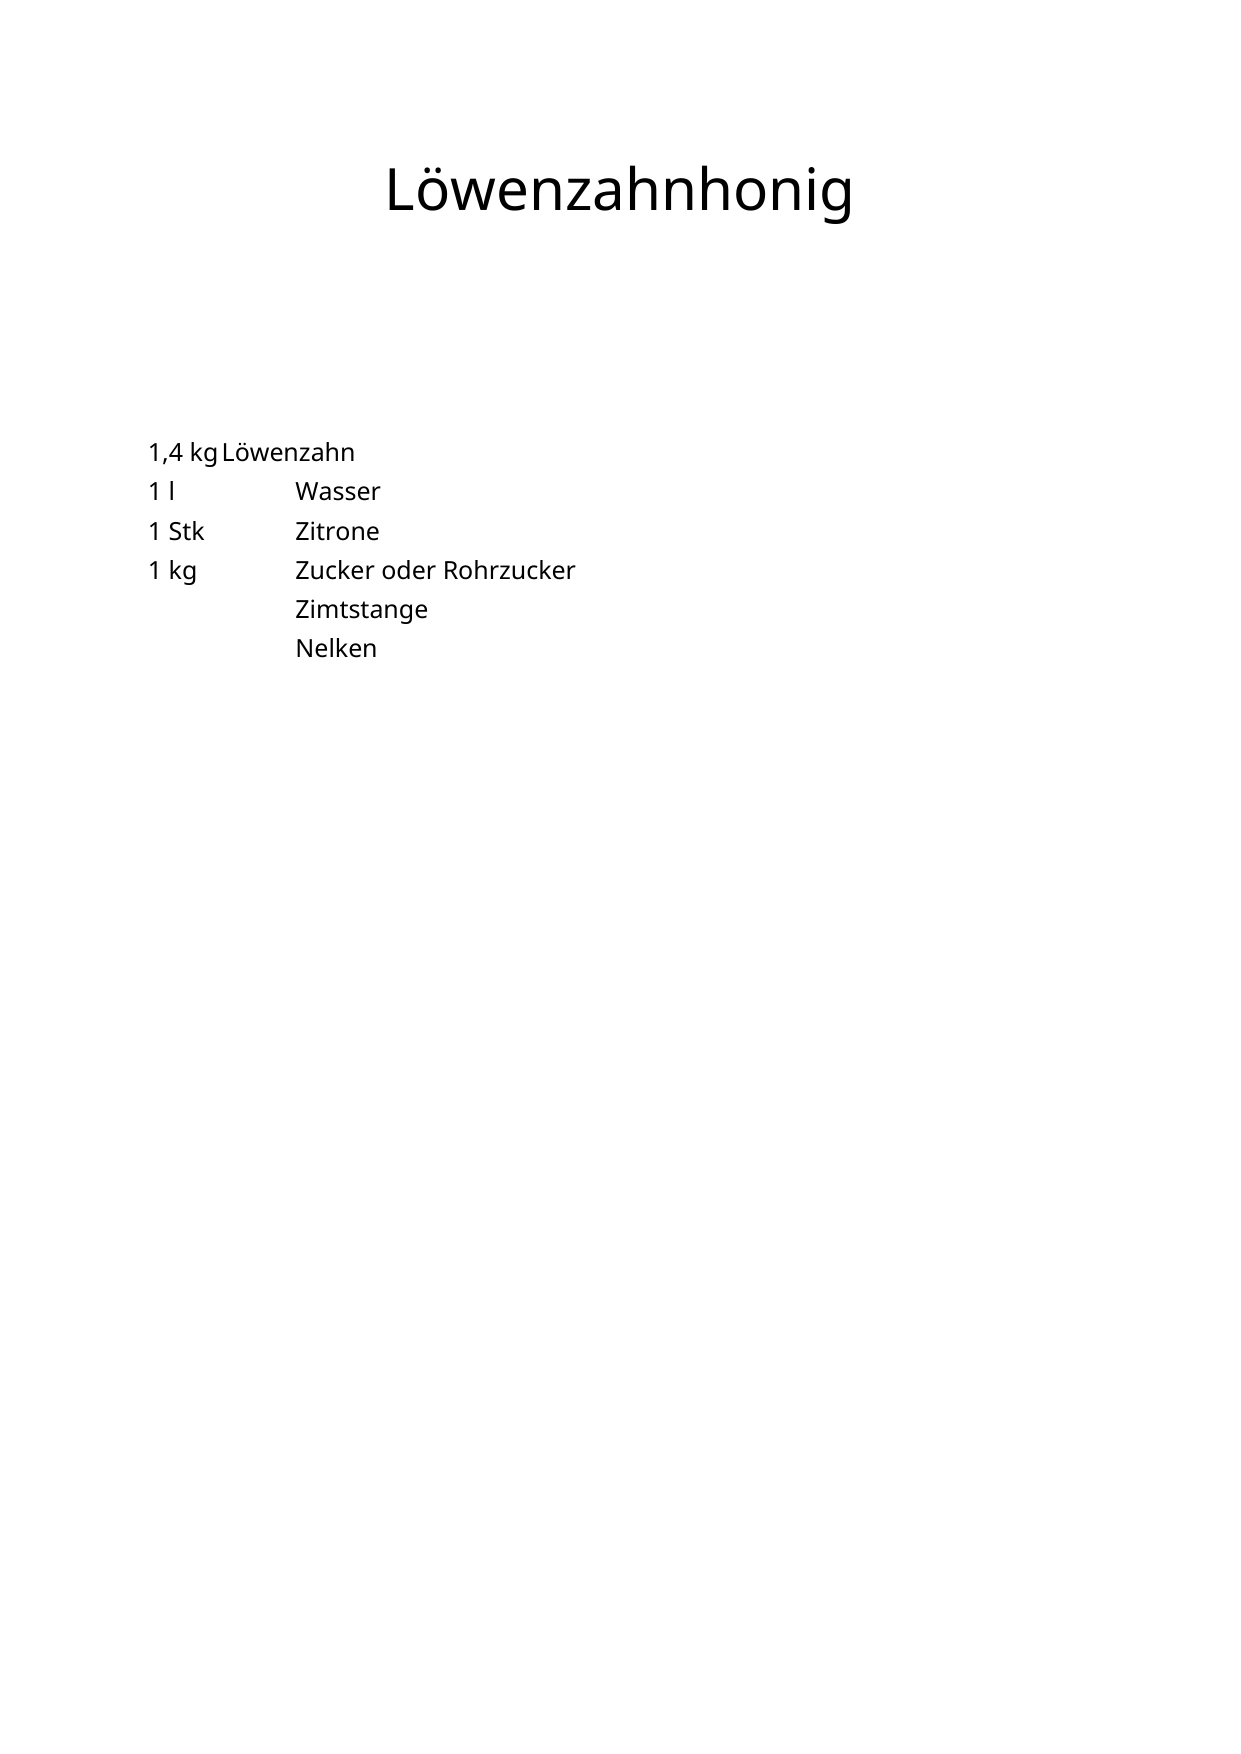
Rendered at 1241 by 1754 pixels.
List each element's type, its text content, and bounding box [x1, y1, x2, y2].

text 1 l Wasser [148, 474, 1093, 508]
text Nelken [148, 631, 1093, 665]
text Löwenzahnhonig [148, 148, 1093, 227]
text 1,4 kg Löwenzahn [148, 435, 1093, 469]
text Zimtstange [148, 591, 1093, 626]
text 1 kg Zucker oder Rohrzucker [148, 552, 1093, 586]
text 1 Stk Zitrone [148, 513, 1093, 547]
